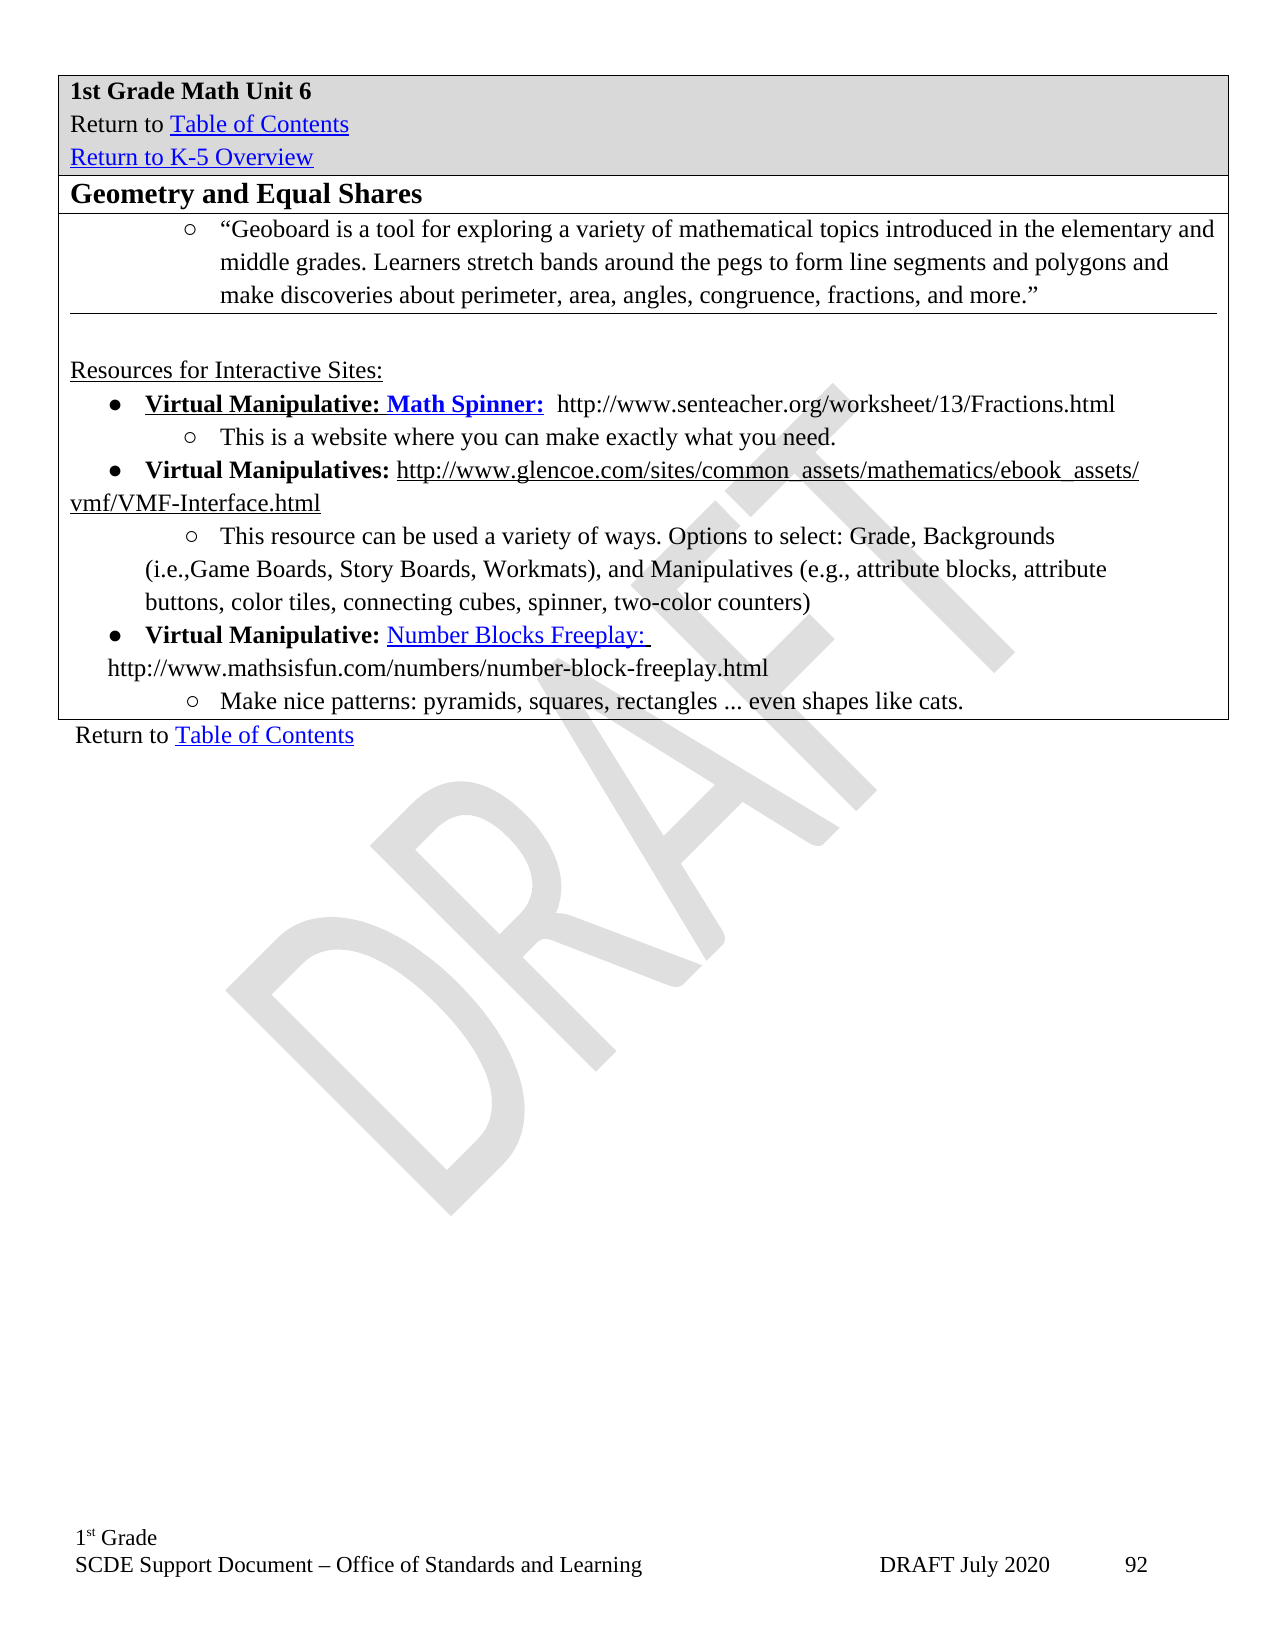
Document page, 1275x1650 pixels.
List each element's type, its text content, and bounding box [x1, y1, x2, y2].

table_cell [59, 214, 1228, 719]
text Return to Table of Contents [75, 720, 1209, 749]
table_cell Geometry and Equal Shares [59, 176, 1228, 213]
table_header 1st Grade Math Unit 6 Return to Table of Contents Return to K-5 Overview [59, 76, 1228, 175]
